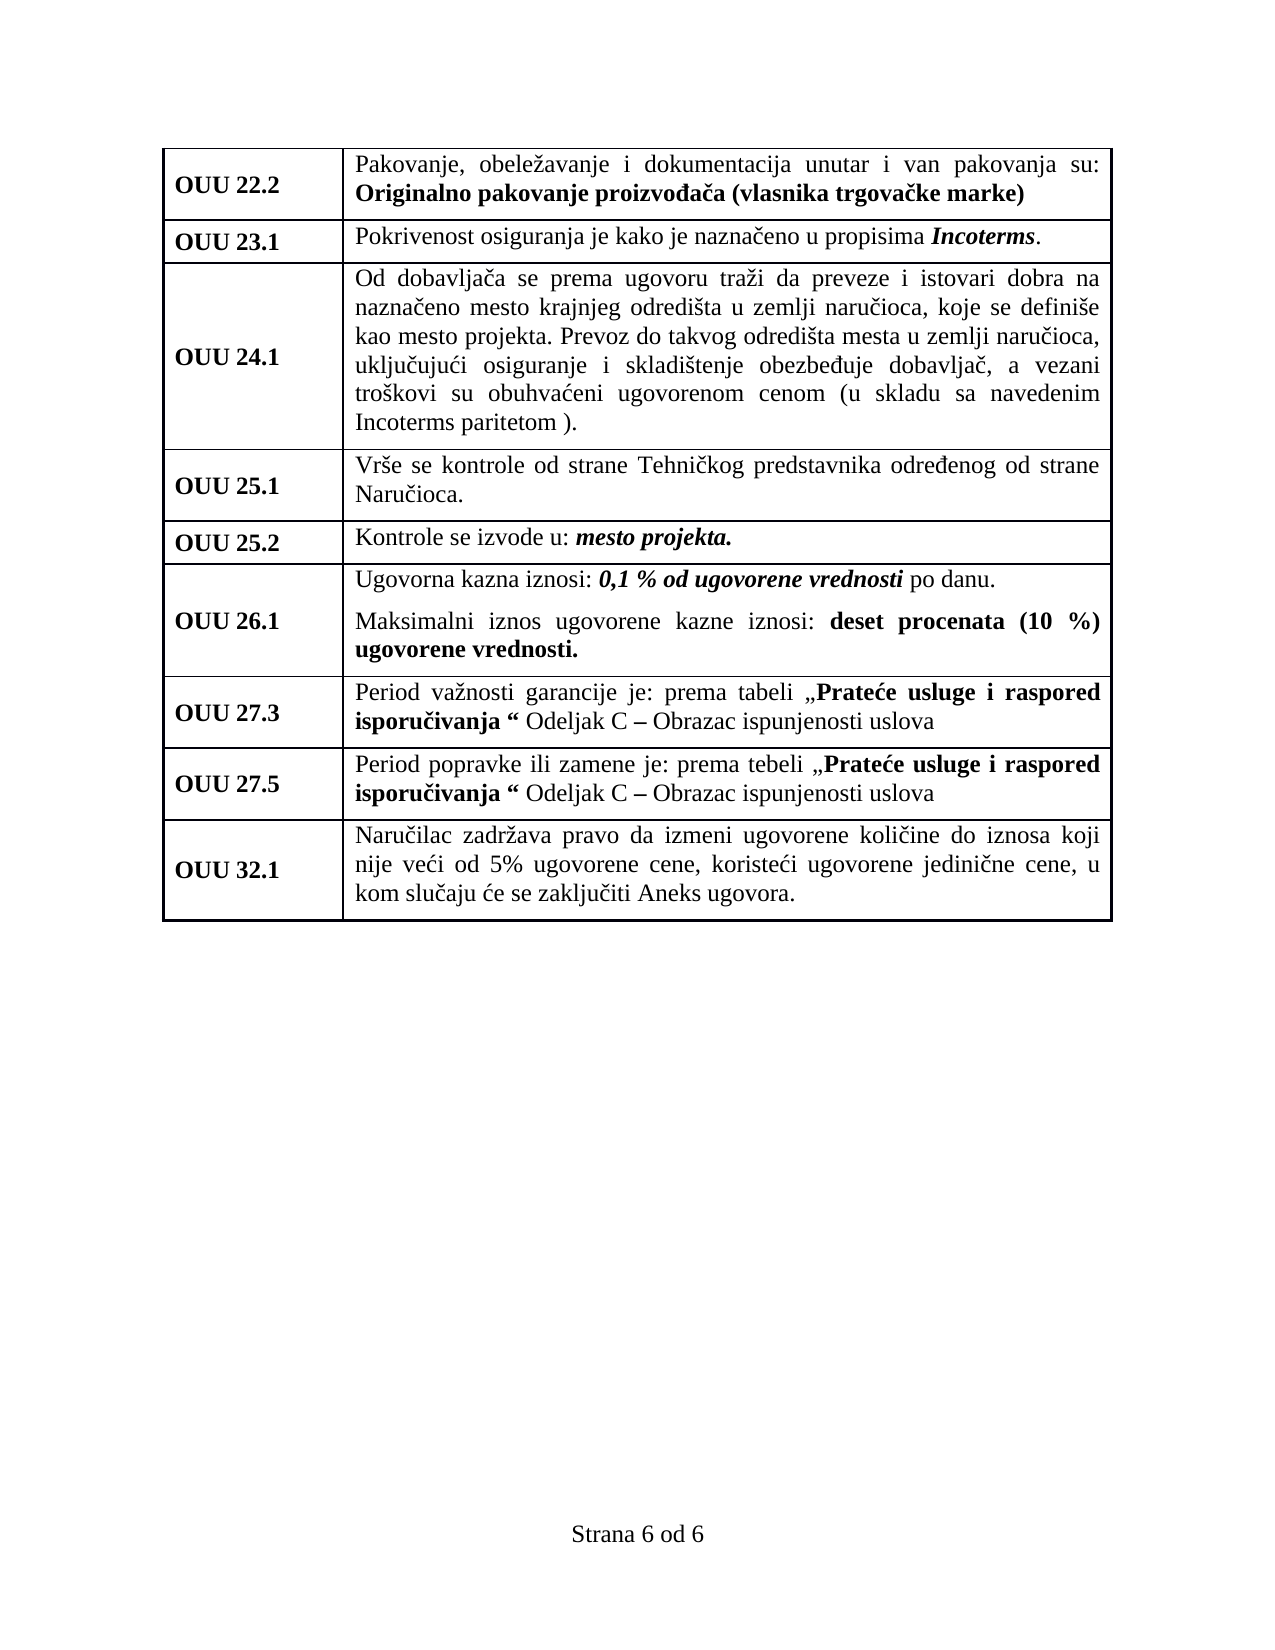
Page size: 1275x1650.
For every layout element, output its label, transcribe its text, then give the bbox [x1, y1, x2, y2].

table_cell Naručilac zadržava pravo da izmeni ugovorene količine do iznosa koji nije veći od 5% ugovorene cene, koristeći ugovorene jedinične cene, u kom slučaju će se zaključiti Aneks ugovora. [344, 821, 1110, 919]
table_cell Period popravke ili zamene je: prema tebeli „Prateće usluge i raspored isporučivanja “ Оdeljak C – Оbrazac ispunjenosti uslova [344, 749, 1110, 819]
table_cell ОUU 25.1 [165, 450, 342, 520]
table_cell Ugovorna kazna iznosi: 0,1 % оd ugovorene vrednosti po danu. Мaksimalni iznos ugovorene kazne iznosi: deset procenata (10 %) ugovorene vrednosti. [344, 565, 1110, 676]
table_cell Pakovanje, obeležavanje i dokumentacija unutar i van pakovanja su: Оriginalno pakovanje proizvođača (vlasnika trgovačke marke) [344, 149, 1110, 219]
table_cell Od dobavljača se prema ugovoru traži da preveze i istovari dobra na naznačeno mesto krajnjeg odredišta u zemlji naručioca, koje se definiše kao mesto projekta. Prevoz do takvog odredišta mesta u zemlji naručioca, uključujući osiguranje i skladištenje obezbeđuje dobavljač, a vezani troškovi su obuhvaćeni ugovorenom cenom (u skladu sa navedenim Incoterms paritetom ). [344, 264, 1110, 448]
table_cell ОUU 27.3 [165, 677, 342, 747]
table_cell Vrše se kontrole od strane Tehničkog predstavnika određenog od strane Naručioca. [344, 450, 1110, 520]
table_cell Pokrivenost osiguranja je kako je naznačeno u propisima Incoterms. [344, 221, 1110, 262]
table_cell Kontrole se izvode u: mesto projekta. [344, 522, 1110, 563]
table_cell ОUU 23.1 [165, 221, 342, 262]
table_cell Period važnosti garancije je: prema tabeli „Prateće usluge i raspored isporučivanja “ Оdeljak C – Оbrazac ispunjenosti uslova [344, 677, 1110, 747]
table_cell ОUU 26.1 [165, 565, 342, 676]
table_cell ОUU 27.5 [165, 749, 342, 819]
table_cell ОUU 32.1 [165, 821, 342, 919]
table_cell ОUU 24.1 [165, 264, 342, 448]
table_cell ОUU 22.2 [165, 149, 342, 219]
table_cell OUU 25.2 [165, 522, 342, 563]
